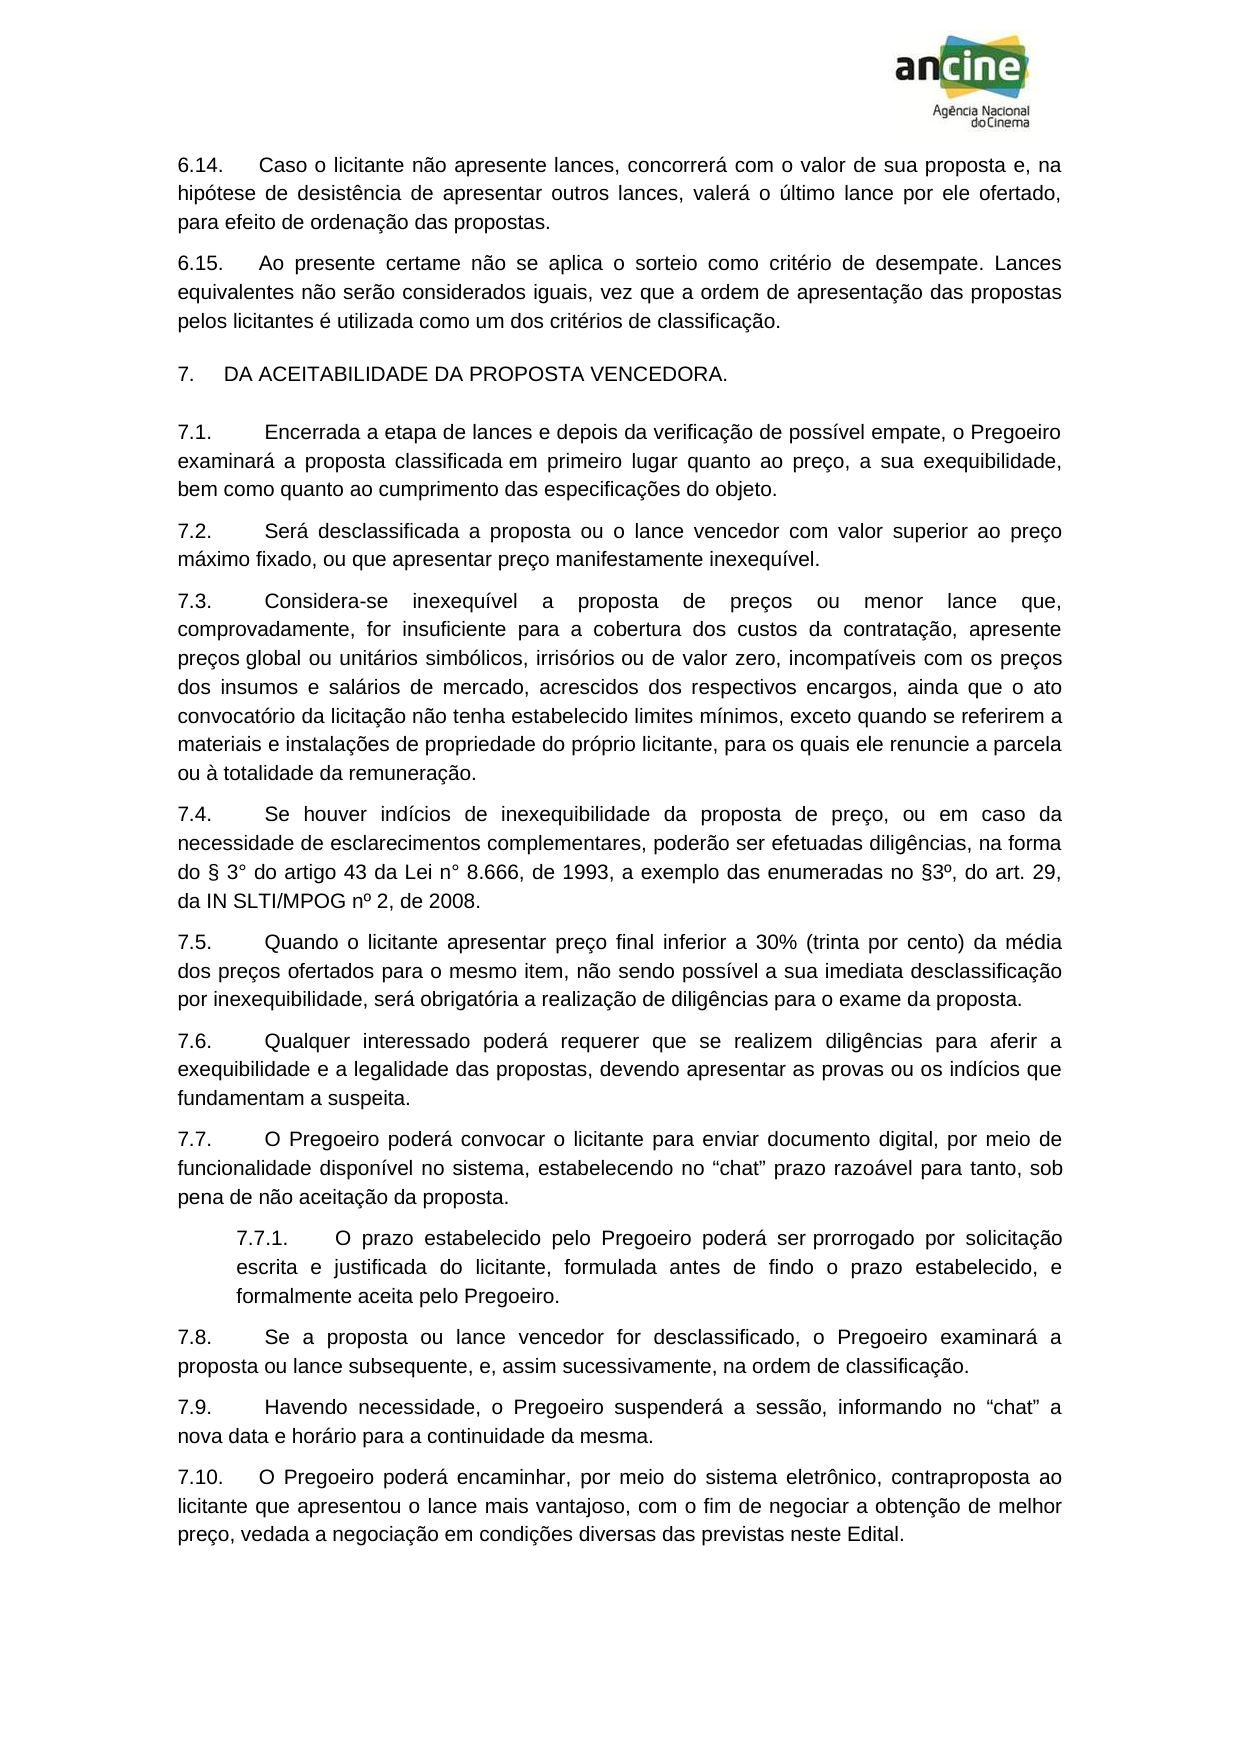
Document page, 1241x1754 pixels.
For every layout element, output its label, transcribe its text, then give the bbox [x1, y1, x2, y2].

text 7.3. Considera-se inexequível a proposta de preços ou menor lance que, comprovadamente, for insuficiente para a cobertura dos custos da contratação, apresente preços global ou unitários simbólicos, irrisórios ou de valor zero, incompatíveis com os preços dos insumos e salários de mercado, acrescidos dos respectivos encargos, ainda que o ato convocatório da licitação não tenha estabelecido limites mínimos, exceto quando se referirem a materiais e instalações de propriedade do próprio licitante, para os quais ele renuncie a parcela ou à totalidade da remuneração. [177, 584, 1063, 785]
text 6.15. Ao presente certame não se aplica o sorteio como critério de desempate. Lances equivalentes não serão considerados iguais, vez que a ordem de apresentação das propostas pelos licitantes é utilizada como um dos critérios de classificação. [177, 246, 1063, 333]
text 7.4. Se houver indícios de inexequibilidade da proposta de preço, ou em caso da necessidade de esclarecimentos complementares, poderão ser efetuadas diligências, na forma do § 3° do artigo 43 da Lei n° 8.666, de 1993, a exemplo das enumeradas no §3º, do art. 29, da IN SLTI/MPOG nº 2, de 2008. [177, 797, 1063, 912]
text 7.5. Quando o licitante apresentar preço final inferior a 30% (trinta por cento) da média dos preços ofertados para o mesmo item, não sendo possível a sua imediata desclassificação por inexequibilidade, será obrigatória a realização de diligências para o exame da proposta. [177, 925, 1063, 1011]
text 7.9. Havendo necessidade, o Pregoeiro suspenderá a sessão, informando no “chat” a nova data e horário para a continuidade da mesma. [177, 1390, 1063, 1447]
text 7. DA ACEITABILIDADE DA PROPOSTA VENCEDORA. [177, 362, 1063, 386]
text 7.8. Se a proposta ou lance vencedor for desclassificado, o Pregoeiro examinará a proposta ou lance subsequente, e, assim sucessivamente, na ordem de classificação. [177, 1320, 1063, 1377]
picture [891, 30, 1039, 132]
text 6.14. Caso o licitante não apresente lances, concorrerá com o valor de sua proposta e, na hipótese de desistência de apresentar outros lances, valerá o último lance por ele ofertado, para efeito de ordenação das propostas. [177, 148, 1063, 234]
text 7.2. Será desclassificada a proposta ou o lance vencedor com valor superior ao preço máximo fixado, ou que apresentar preço manifestamente inexequível. [177, 514, 1063, 571]
text 7.7.1. O prazo estabelecido pelo Pregoeiro poderá ser prorrogado por solicitação escrita e justificada do licitante, formulada antes de findo o prazo estabelecido, e formalmente aceita pelo Pregoeiro. [236, 1221, 1063, 1307]
text 7.7. O Pregoeiro poderá convocar o licitante para enviar documento digital, por meio de funcionalidade disponível no sistema, estabelecendo no “chat” prazo razoável para tanto, sob pena de não aceitação da proposta. [177, 1122, 1063, 1209]
text 7.6. Qualquer interessado poderá requerer que se realizem diligências para aferir a exequibilidade e a legalidade das propostas, devendo apresentar as provas ou os indícios que fundamentam a suspeita. [177, 1024, 1063, 1110]
text 7.1. Encerrada a etapa de lances e depois da verificação de possível empate, o Pregoeiro examinará a proposta classificada em primeiro lugar quanto ao preço, a sua exequibilidade, bem como quanto ao cumprimento das especificações do objeto. [177, 415, 1063, 501]
text 7.10. O Pregoeiro poderá encaminhar, por meio do sistema eletrônico, contraproposta ao licitante que apresentou o lance mais vantajoso, com o fim de negociar a obtenção de melhor preço, vedada a negociação em condições diversas das previstas neste Edital. [177, 1460, 1063, 1546]
